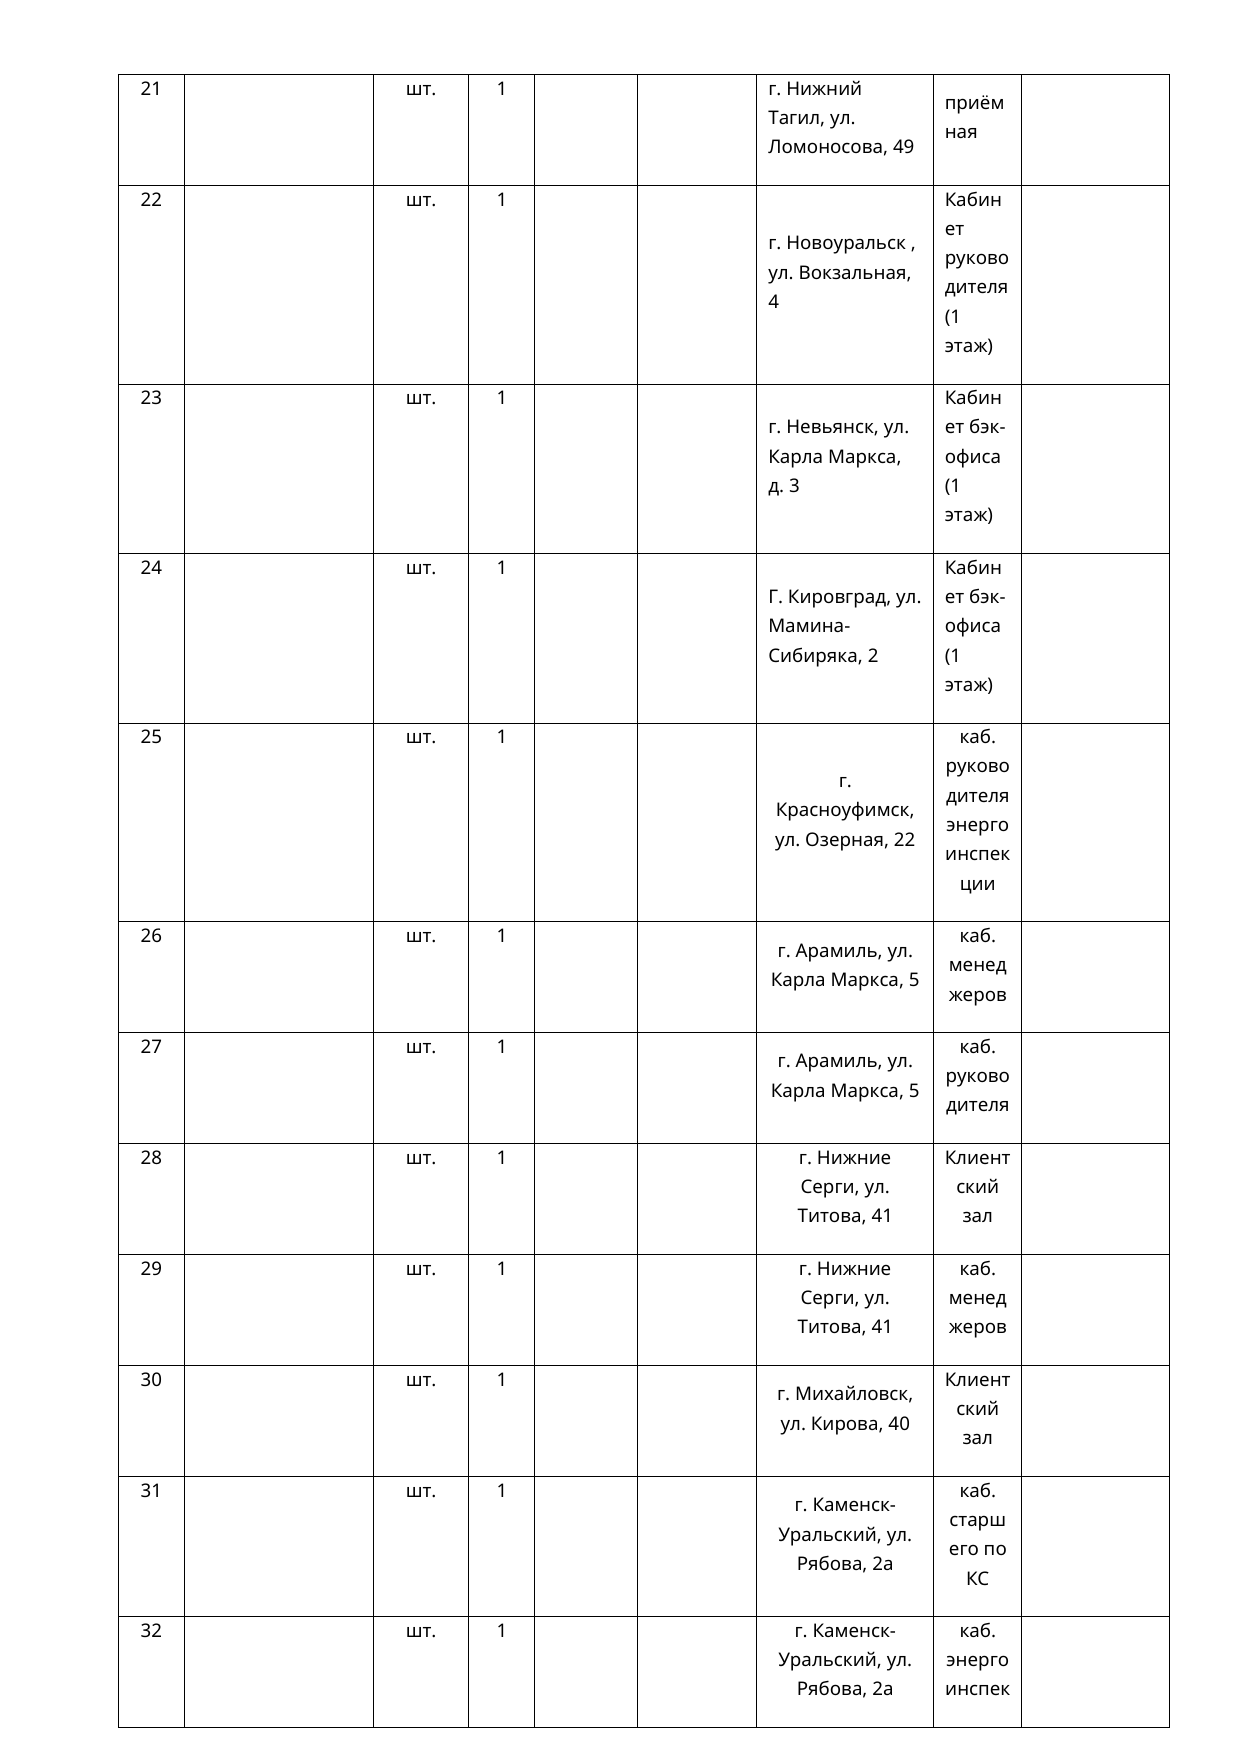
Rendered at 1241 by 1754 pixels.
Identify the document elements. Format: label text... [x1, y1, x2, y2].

table_cell каб. старшего по КС [934, 1477, 1021, 1616]
table_cell шт. [374, 724, 468, 921]
table_cell [638, 1144, 756, 1254]
table_cell г. Невьянск, ул. Карла Маркса, д. 3 [757, 385, 933, 553]
table_cell [185, 1366, 373, 1476]
table_cell 1 [469, 1477, 534, 1616]
table_cell г. Новоуральск , ул. Вокзальная, 4 [757, 186, 933, 383]
table_cell 1 [469, 1033, 534, 1143]
table_cell [1022, 922, 1169, 1032]
table_cell [638, 186, 756, 383]
table_cell 1 [469, 1366, 534, 1476]
table_cell г. Нижние Серги, ул. Титова, 41 [757, 1255, 933, 1365]
table_cell [1022, 75, 1169, 185]
table_cell 24 [119, 554, 184, 722]
table_cell 32 [119, 1617, 184, 1727]
table_cell [185, 554, 373, 722]
table_cell 1 [469, 1144, 534, 1254]
table_cell [535, 75, 637, 185]
table_cell шт. [374, 1033, 468, 1143]
table_cell [1022, 1477, 1169, 1616]
table_cell [1022, 186, 1169, 383]
table_cell [638, 1033, 756, 1143]
table_cell приёмная [934, 75, 1021, 185]
table_cell [638, 385, 756, 553]
table_cell 26 [119, 922, 184, 1032]
table_cell каб. руководителя энергоинспекции [934, 724, 1021, 921]
table_cell 1 [469, 554, 534, 722]
table_cell Клиентский зал [934, 1144, 1021, 1254]
table_cell шт. [374, 1366, 468, 1476]
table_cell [934, 1617, 1021, 1727]
table_cell шт. [374, 554, 468, 722]
table_cell 1 [469, 724, 534, 921]
table_cell Клиентский зал [934, 1366, 1021, 1476]
table_cell [185, 186, 373, 383]
table_cell [1022, 1033, 1169, 1143]
table_cell [638, 922, 756, 1032]
table_cell [535, 1144, 637, 1254]
table_cell [535, 1033, 637, 1143]
table_cell 30 [119, 1366, 184, 1476]
table_cell [638, 724, 756, 921]
table_cell [185, 1255, 373, 1365]
table_cell 21 [119, 75, 184, 185]
table_cell [535, 385, 637, 553]
table_cell [638, 75, 756, 185]
table_cell [1022, 1255, 1169, 1365]
table_cell [185, 1033, 373, 1143]
table_cell г. Михайловск, ул. Кирова, 40 [757, 1366, 933, 1476]
table_cell шт. [374, 1477, 468, 1616]
table_cell [185, 1617, 373, 1727]
table_cell 1 [469, 1255, 534, 1365]
table_cell 1 [469, 922, 534, 1032]
table_cell 31 [119, 1477, 184, 1616]
table_cell [535, 1366, 637, 1476]
table_cell шт. [374, 186, 468, 383]
table_cell каб. менеджеров [934, 922, 1021, 1032]
table_cell [638, 554, 756, 722]
table_cell Кабинет бэк-офиса (1 этаж) [934, 385, 1021, 553]
table_cell шт. [374, 75, 468, 185]
table_cell 22 [119, 186, 184, 383]
table_cell г. Арамиль, ул. Карла Маркса, 5 [757, 922, 933, 1032]
table_cell 1 [469, 186, 534, 383]
table_cell [1022, 1617, 1169, 1727]
table_cell [1022, 1366, 1169, 1476]
table_cell [1022, 1144, 1169, 1254]
table_cell Г. Кировград, ул. Мамина-Сибиряка, 2 [757, 554, 933, 722]
table_cell 23 [119, 385, 184, 553]
table_cell [535, 554, 637, 722]
table_cell [638, 1255, 756, 1365]
table_cell 1 [469, 385, 534, 553]
table_cell г. Арамиль, ул. Карла Маркса, 5 [757, 1033, 933, 1143]
table_cell 1 [469, 1617, 534, 1727]
table_cell 27 [119, 1033, 184, 1143]
table_cell шт. [374, 1255, 468, 1365]
table_cell шт. [374, 1617, 468, 1727]
table_cell [535, 1617, 637, 1727]
table_cell [185, 922, 373, 1032]
table_cell [535, 724, 637, 921]
table_cell 28 [119, 1144, 184, 1254]
table_cell [638, 1366, 756, 1476]
table_cell [535, 922, 637, 1032]
table_cell г. Нижние Серги, ул. Титова, 41 [757, 1144, 933, 1254]
table_cell [1022, 724, 1169, 921]
table_cell [185, 724, 373, 921]
table_cell каб. руководителя [934, 1033, 1021, 1143]
table_cell [1022, 385, 1169, 553]
table_cell [535, 1477, 637, 1616]
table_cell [757, 1617, 933, 1727]
table_cell [535, 1255, 637, 1365]
table_cell [185, 75, 373, 185]
table_cell Кабинет руководителя (1 этаж) [934, 186, 1021, 383]
table_cell г. Красноуфимск, ул. Озерная, 22 [757, 724, 933, 921]
table_cell каб. менеджеров [934, 1255, 1021, 1365]
table_cell шт. [374, 922, 468, 1032]
table_cell [638, 1617, 756, 1727]
table_cell [185, 1477, 373, 1616]
table_cell шт. [374, 1144, 468, 1254]
table_cell 1 [469, 75, 534, 185]
table_cell [185, 1144, 373, 1254]
table_cell [1022, 554, 1169, 722]
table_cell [757, 1477, 933, 1616]
table_cell шт. [374, 385, 468, 553]
table_cell 25 [119, 724, 184, 921]
table_cell г. Нижний Тагил, ул. Ломоносова, 49 [757, 75, 933, 185]
table_cell [638, 1477, 756, 1616]
table_cell 29 [119, 1255, 184, 1365]
table_cell [185, 385, 373, 553]
table_cell [535, 186, 637, 383]
table_cell Кабинет бэк-офиса (1 этаж) [934, 554, 1021, 722]
